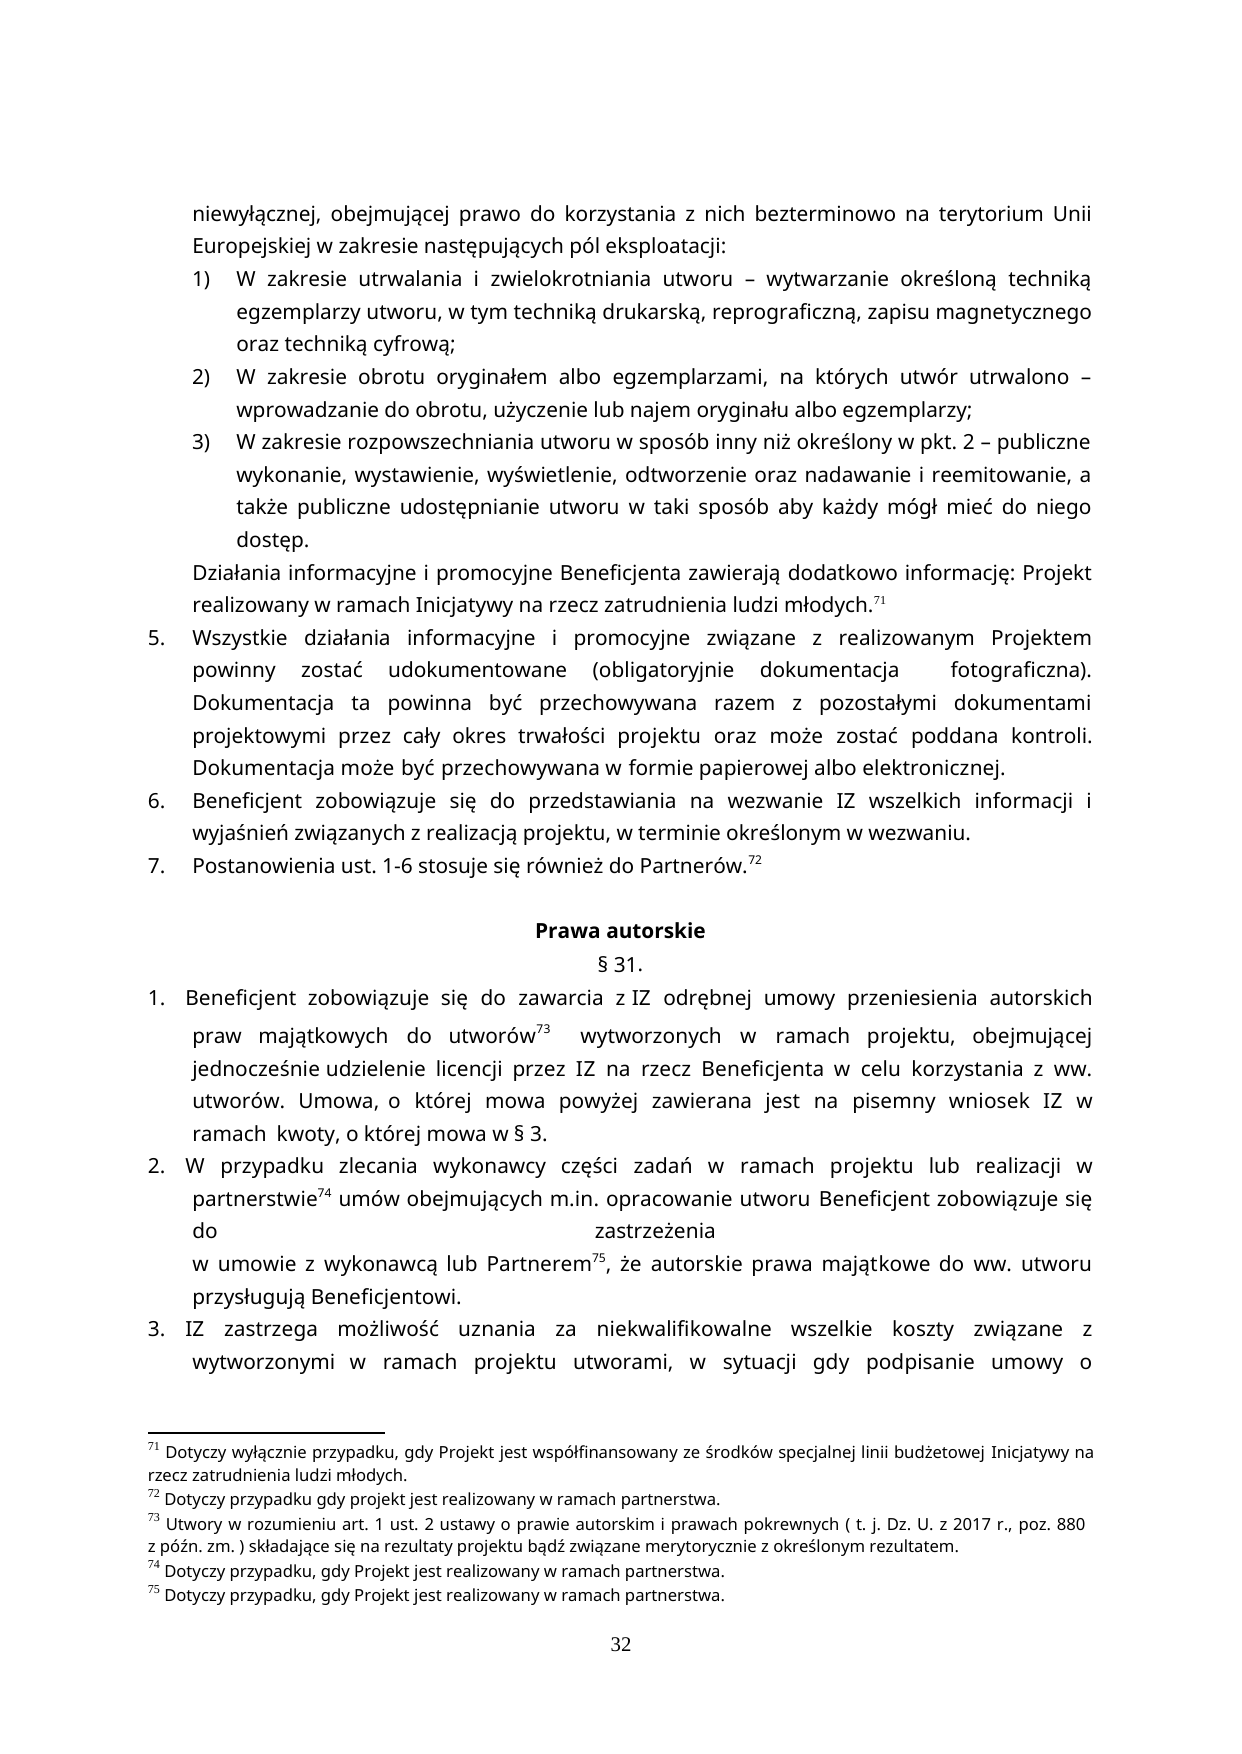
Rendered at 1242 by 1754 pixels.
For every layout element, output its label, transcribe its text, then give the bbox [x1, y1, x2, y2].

list W zakresie rozpowszechniania utworu w sposób inny niż określony w pkt. 2 – publiczne wykonanie, wystawienie, wyświetlenie, odtworzenie oraz nadawanie i reemitowanie, a także publiczne udostępnianie utworu w taki sposób aby każdy mógł mieć do niego dostęp. [192, 427, 1093, 553]
list W przypadku zlecania wykonawcy części zadań w ramach projektu lub realizacji w partnerstwie umów obejmujących m.in. opracowanie utworu Beneficjent zobowiązuje się do zastrzeżenia w umowie z wykonawcą lub Partnerem, że autorskie prawa majątkowe do ww. utworu przysługują Beneficjentowi. [148, 1151, 1093, 1310]
list Beneficjent zobowiązuje się do przedstawiania na wezwanie IZ wszelkich informacji i wyjaśnień związanych z realizacją projektu, w terminie określonym w wezwaniu. [148, 786, 1093, 847]
text § 31. [148, 949, 1093, 979]
list W zakresie utrwalania i zwielokrotniania utworu – wytwarzanie określoną techniką egzemplarzy utworu, w tym techniką drukarską, reprograficzną, zapisu magnetycznego oraz techniką cyfrową; [192, 264, 1093, 358]
list Beneficjent zobowiązuje się do zawarcia z IZ odrębnej umowy przeniesienia autorskich praw majątkowych do utworów wytworzonych w ramach projektu, obejmującej jednocześnie udzielenie licencji przez IZ na rzecz Beneficjenta w celu korzystania z ww. utworów. Umowa, o której mowa powyżej zawierana jest na pisemny wniosek IZ w ramach kwoty, o której mowa w § 3. [148, 983, 1093, 1147]
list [148, 199, 1093, 260]
text Prawa autorskie [148, 916, 1093, 945]
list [148, 1314, 1093, 1376]
text Działania informacyjne i promocyjne Beneficjenta zawierają dodatkowo informację: Projekt realizowany w ramach Inicjatywy na rzecz zatrudnienia ludzi młodych. [192, 558, 1093, 619]
list Wszystkie działania informacyjne i promocyjne związane z realizowanym Projektem powinny zostać udokumentowane (obligatoryjnie dokumentacja fotograficzna). Dokumentacja ta powinna być przechowywana razem z pozostałymi dokumentami projektowymi przez cały okres trwałości projektu oraz może zostać poddana kontroli. Dokumentacja może być przechowywana w formie papierowej albo elektronicznej. [148, 623, 1093, 782]
list W zakresie obrotu oryginałem albo egzemplarzami, na których utwór utrwalono – wprowadzanie do obrotu, użyczenie lub najem oryginału albo egzemplarzy; [192, 362, 1093, 423]
list Postanowienia ust. 1-6 stosuje się również do Partnerów. [148, 851, 1093, 879]
